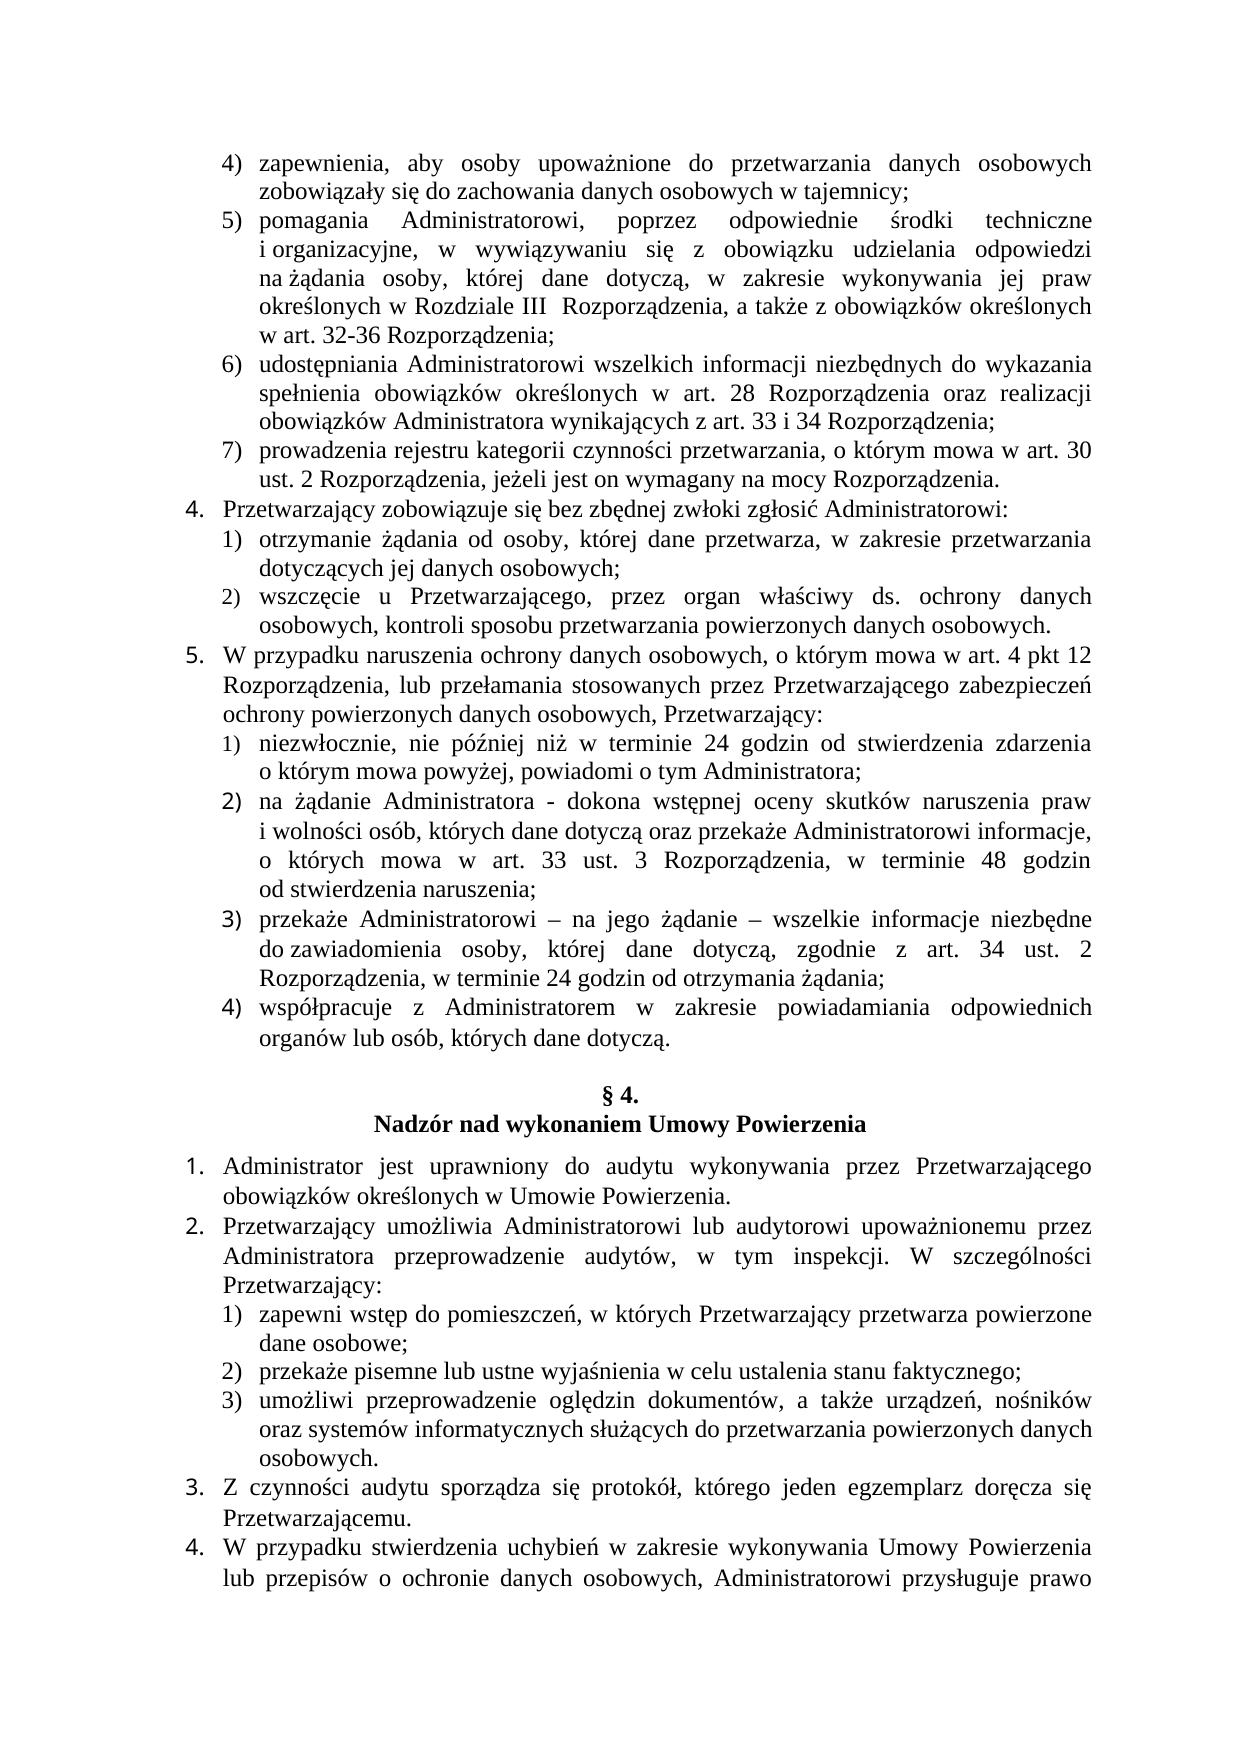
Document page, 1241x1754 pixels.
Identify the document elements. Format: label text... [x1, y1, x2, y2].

list Przetwarzający zobowiązuje się bez zbędnej zwłoki zgłosić Administratorowi: [185, 493, 1093, 524]
list otrzymanie żądania od osoby, której dane przetwarza, w zakresie przetwarzania dotyczących jej danych osobowych; [221, 524, 1093, 581]
list Z czynności audytu sporządza się protokół, którego jeden egzemplarz doręcza się Przetwarzającemu. [185, 1471, 1093, 1531]
list pomagania Administratorowi, poprzez odpowiednie środki techniczne i organizacyjne, w wywiązywaniu się z obowiązku udzielania odpowiedzi na żądania osoby, której dane dotyczą, w zakresie wykonywania jej praw określonych w Rozdziale III Rozporządzenia, a także z obowiązków określonych w art. 32-36 Rozporządzenia; [221, 205, 1093, 349]
text Nadzór nad wykonaniem Umowy Powierzenia [148, 1109, 1093, 1138]
list zapewni wstęp do pomieszczeń, w których Przetwarzający przetwarza powierzone dane osobowe; [221, 1299, 1093, 1356]
list przekaże Administratorowi – na jego żądanie – wszelkie informacje niezbędne do zawiadomienia osoby, której dane dotyczą, zgodnie z art. 34 ust. 2 Rozporządzenia, w terminie 24 godzin od otrzymania żądania; [221, 903, 1093, 991]
text § 4. [148, 1080, 1093, 1109]
list udostępniania Administratorowi wszelkich informacji niezbędnych do wykazania spełnienia obowiązków określonych w art. 28 Rozporządzenia oraz realizacji obowiązków Administratora wynikających z art. 33 i 34 Rozporządzenia; [221, 349, 1093, 435]
list Administrator jest uprawniony do audytu wykonywania przez Przetwarzającego obowiązków określonych w Umowie Powierzenia. [185, 1150, 1093, 1210]
list wszczęcie u Przetwarzającego, przez organ właściwy ds. ochrony danych osobowych, kontroli sposobu przetwarzania powierzonych danych osobowych. [221, 581, 1093, 639]
list współpracuje z Administratorem w zakresie powiadamiania odpowiednich organów lub osób, których dane dotyczą. [221, 991, 1093, 1051]
list prowadzenia rejestru kategorii czynności przetwarzania, o którym mowa w art. 30 ust. 2 Rozporządzenia, jeżeli jest on wymagany na mocy Rozporządzenia. [221, 435, 1093, 493]
list niezwłocznie, nie później niż w terminie 24 godzin od stwierdzenia zdarzenia o którym mowa powyżej, powiadomi o tym Administratora; [221, 728, 1093, 785]
list zapewnienia, aby osoby upoważnione do przetwarzania danych osobowych zobowiązały się do zachowania danych osobowych w tajemnicy; [221, 148, 1093, 205]
list W przypadku naruszenia ochrony danych osobowych, o którym mowa w art. 4 pkt 12 Rozporządzenia, lub przełamania stosowanych przez Przetwarzającego zabezpieczeń ochrony powierzonych danych osobowych, Przetwarzający: [185, 639, 1093, 728]
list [185, 1531, 1093, 1591]
list przekaże pisemne lub ustne wyjaśnienia w celu ustalenia stanu faktycznego; [221, 1356, 1093, 1385]
list umożliwi przeprowadzenie oględzin dokumentów, a także urządzeń, nośników oraz systemów informatycznych służących do przetwarzania powierzonych danych osobowych. [221, 1385, 1093, 1471]
list Przetwarzający umożliwia Administratorowi lub audytorowi upoważnionemu przez Administratora przeprowadzenie audytów, w tym inspekcji. W szczególności Przetwarzający: [185, 1210, 1093, 1299]
list na żądanie Administratora - dokona wstępnej oceny skutków naruszenia praw i wolności osób, których dane dotyczą oraz przekaże Administratorowi informacje, o których mowa w art. 33 ust. 3 Rozporządzenia, w terminie 48 godzin od stwierdzenia naruszenia; [221, 785, 1093, 903]
